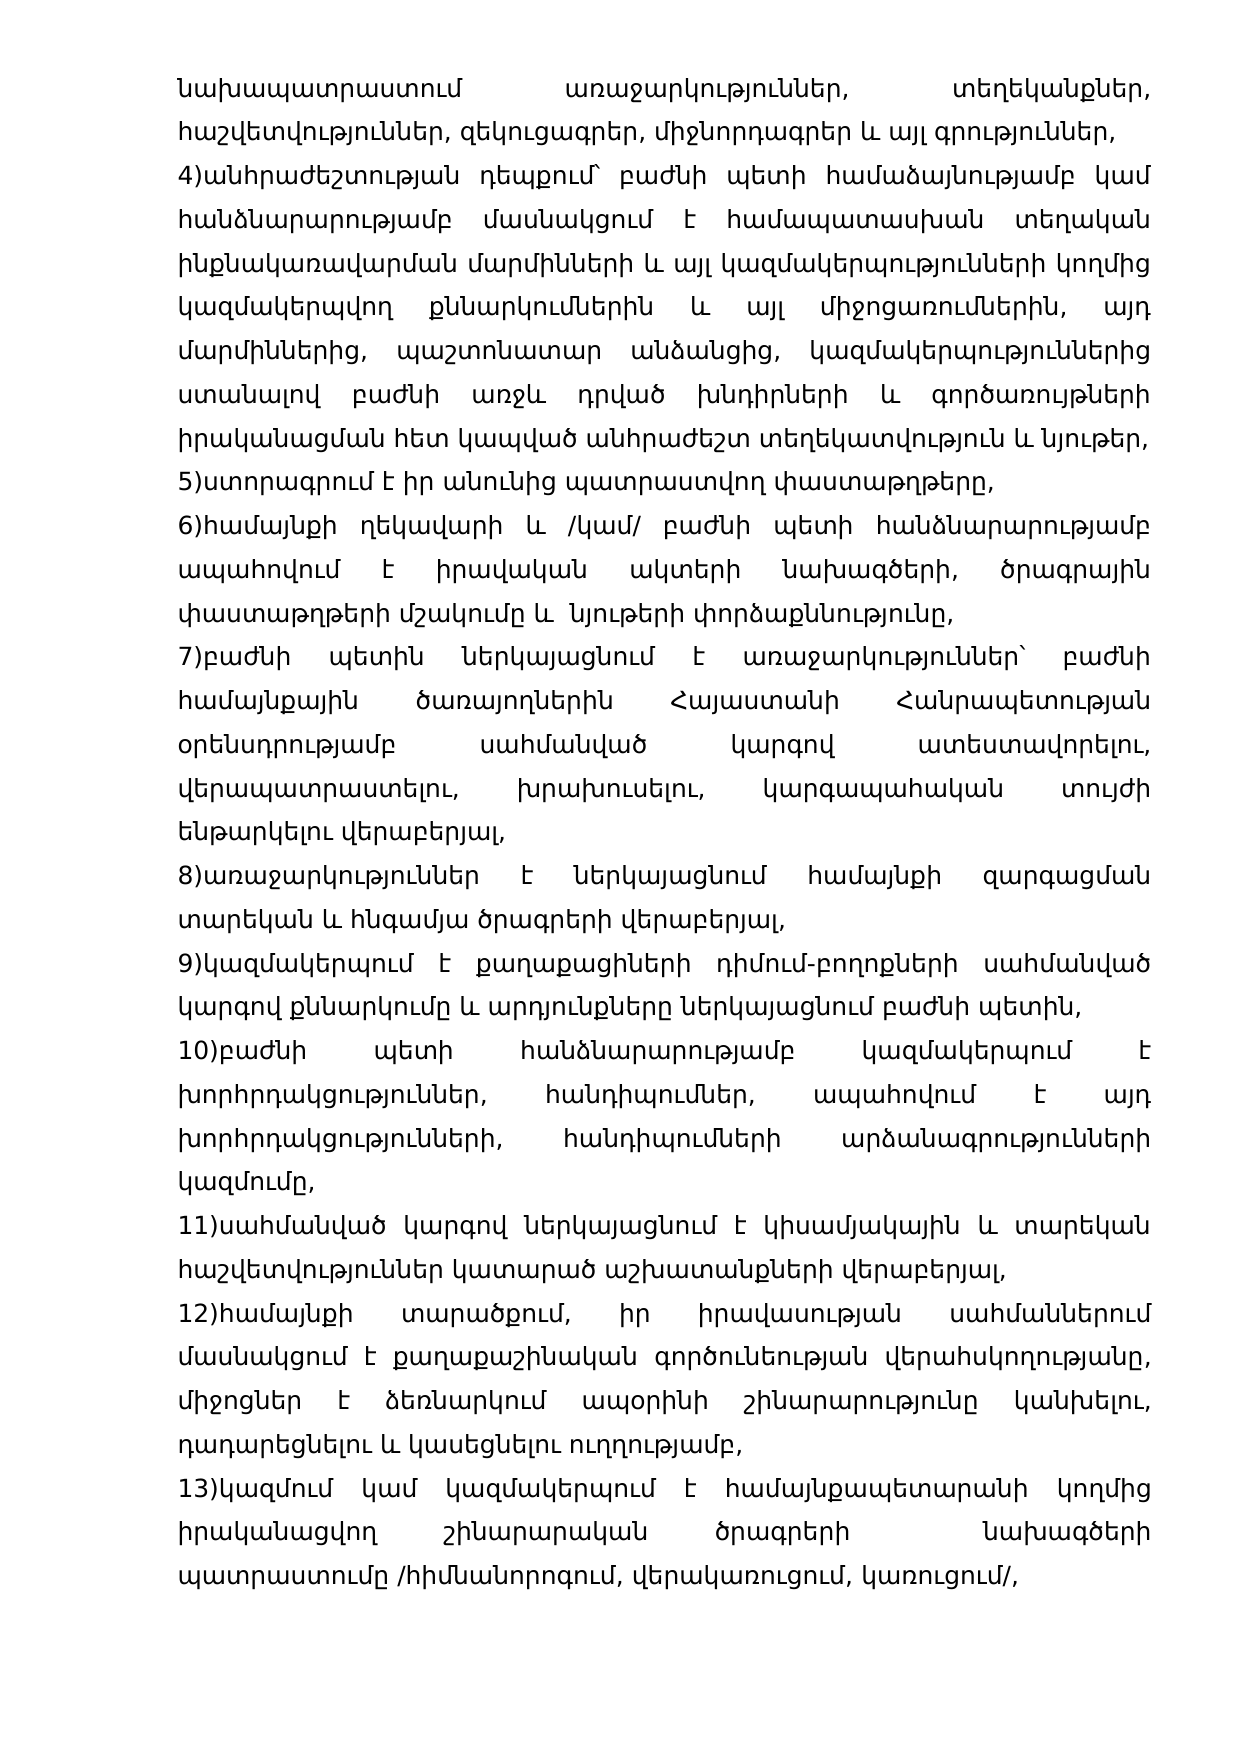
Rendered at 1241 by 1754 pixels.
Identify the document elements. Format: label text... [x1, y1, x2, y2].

text 8)առաջարկություններ է ներկայացնում համայնքի զարգացման տարեկան և հնգամյա ծրագրերի վերաբերյալ, [177, 861, 1152, 934]
text 12)համայնքի տարածքում, իր իրավասության սահմաններում մասնակցում է քաղաքաշինական գործունեության վերահսկողությանը, միջոցներ է ձեռնարկում ապօրինի շինարարությունը կանխելու, դադարեցնելու և կասեցնելու ուղղությամբ, [177, 1299, 1152, 1459]
text 7)բաժնի պետին ներկայացնում է առաջարկություններ՝ բաժնի համայնքային ծառայողներին Հայաստանի Հանրապետության օրենսդրությամբ սահմանված կարգով ատեստավորելու, վերապատրաստելու, խրախուսելու, կարգապահական տույժի ենթարկելու վերաբերյալ, [177, 643, 1152, 847]
text 10)բաժնի պետի հանձնարարությամբ կազմակերպում է խորհրդակցություններ, հանդիպումներ, ապահովում է այդ խորհրդակցությունների, հանդիպումների արձանագրությունների կազմումը, [177, 1036, 1152, 1197]
text 9)կազմակերպում է քաղաքացիների դիմում-բողոքների սահմանված կարգով քննարկումը և արդյունքները ներկայացնում բաժնի պետին, [177, 949, 1152, 1022]
text 6)համայնքի ղեկավարի և /կամ/ բաժնի պետի հանձնարարությամբ ապահովում է իրավական ակտերի նախագծերի, ծրագրային փաստաթղթերի մշակումը և նյութերի փորձաքննությունը, [177, 511, 1152, 628]
text 13)կազմում կամ կազմակերպում է համայնքապետարանի կողմից իրականացվող շինարարական ծրագրերի նախագծերի պատրաստումը /հիմնանորոգում, վերակառուցում, կառուցում/, [177, 1474, 1152, 1591]
text 5)ստորագրում է իր անունից պատրաստվող փաստաթղթերը, [177, 468, 1152, 497]
text 11)սահմանված կարգով ներկայացնում է կիսամյակային և տարեկան հաշվետվություններ կատարած աշխատանքների վերաբերյալ, [177, 1211, 1152, 1284]
text նախապատրաստում առաջարկություններ, տեղեկանքներ, հաշվետվություններ, զեկուցագրեր, միջնորդագրեր և այլ գրություններ, [177, 74, 1152, 147]
text 4)անհրաժեշտության դեպքում՝ բաժնի պետի համաձայնությամբ կամ հանձնարարությամբ մասնակցում է համապատասխան տեղական ինքնակառավարման մարմինների և այլ կազմակերպությունների կողմից կազմակերպվող քննարկումներին և այլ միջոցառումներին, այդ մարմիններից, պաշտոնատար անձանցից, կազմակերպություններից ստանալով բաժնի առջև դրված խնդիրների և գործառույթների իրականացման հետ կապված անհրաժեշտ տեղեկատվություն և նյութեր, [177, 161, 1152, 453]
